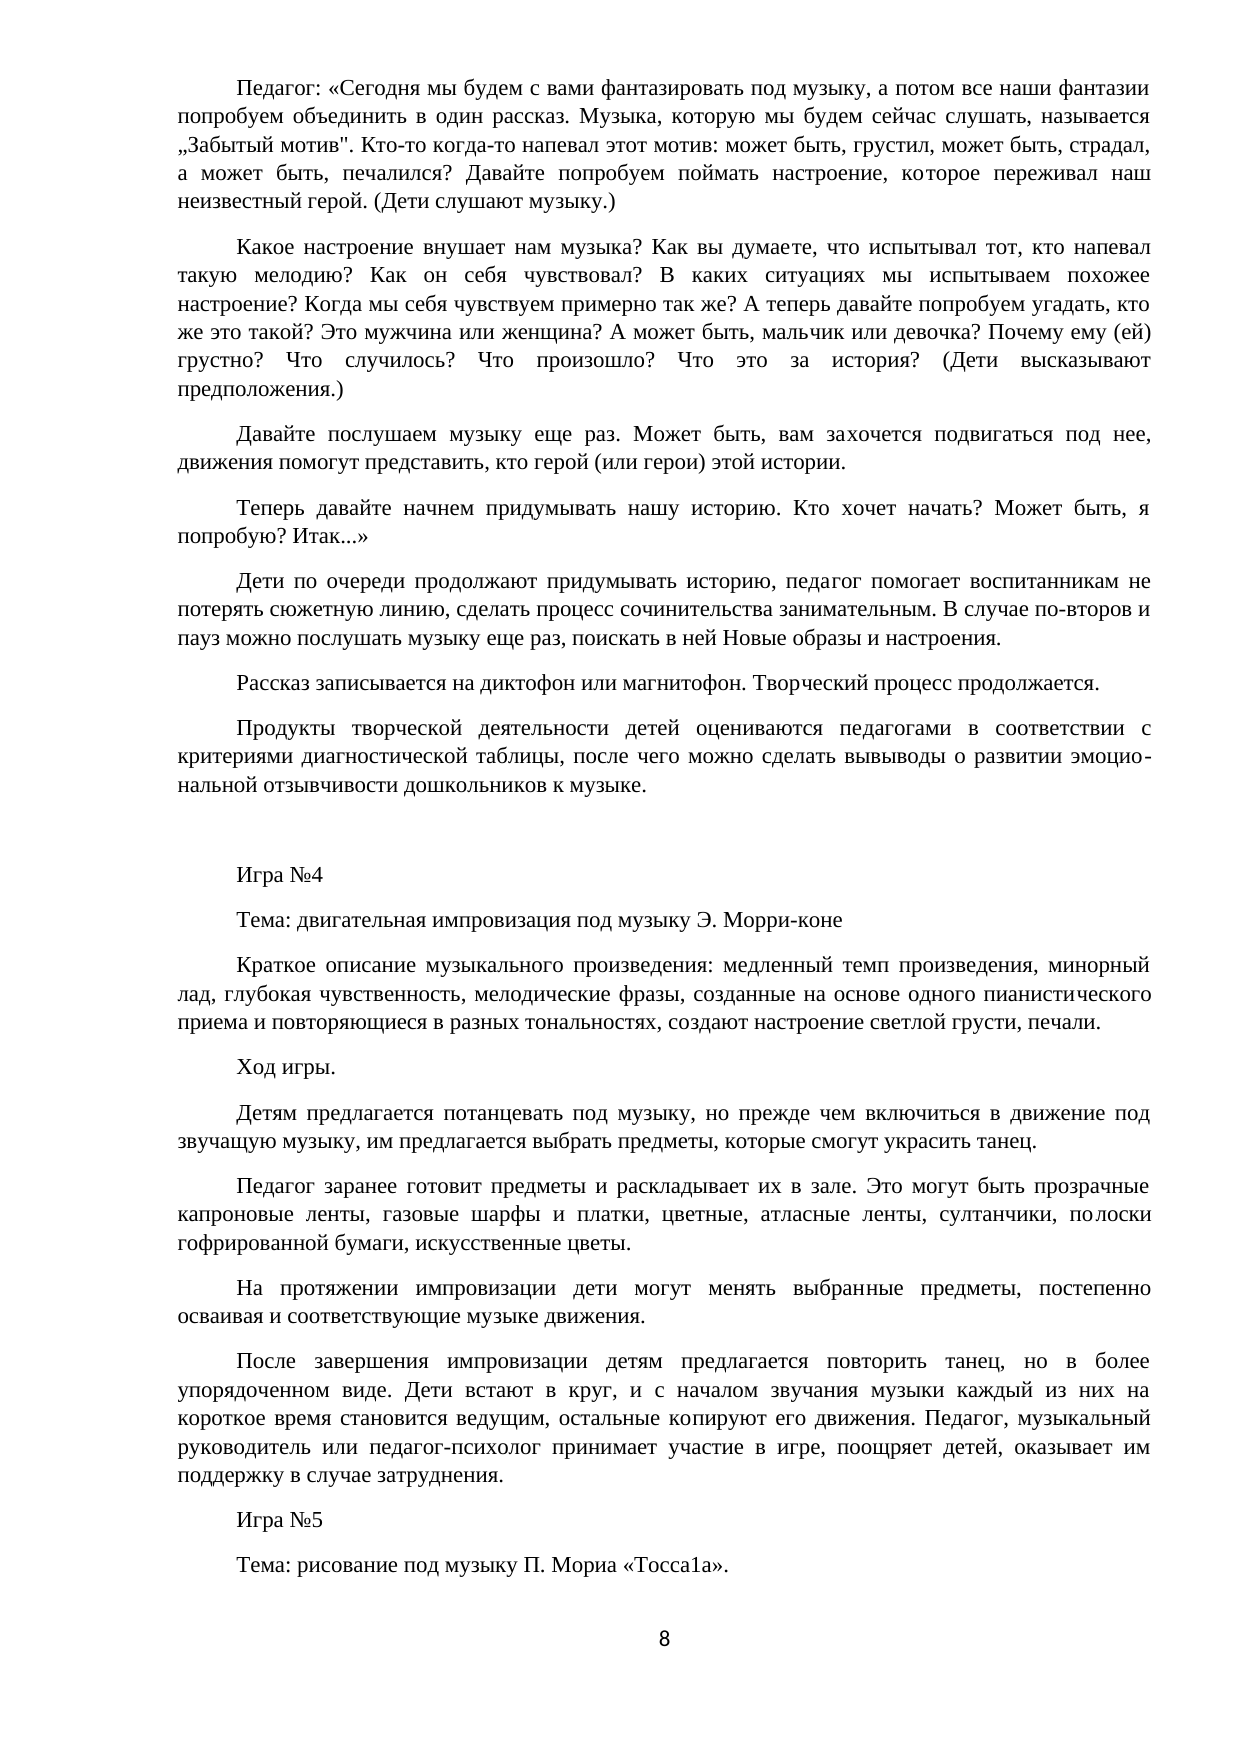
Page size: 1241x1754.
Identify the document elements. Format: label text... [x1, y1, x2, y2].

text Краткое описание музыкального произведения: медленный темп произведения, минорный лад, глубокая чувственность, мелодические фразы, созданные на основе одного пианисти­ческого приема и повторяющиеся в разных тональностях, со­здают настроение светлой грусти, печали. [177, 951, 1152, 1035]
text Педагог заранее готовит предметы и раскладывает их в зале. Это могут быть прозрачные капроновые ленты, газовые шарфы и платки, цветные, атласные ленты, султанчики, по­лоски гофрированной бумаги, искусственные цветы. [177, 1172, 1152, 1255]
text Какое настроение внушает нам музыка? Как вы думае­те, что испытывал тот, кто напевал такую мелодию? Как он себя чувствовал? В каких ситуациях мы испытываем похожее настроение? Когда мы себя чувствуем примерно так же? А теперь давайте попробуем угадать, кто же это такой? Это мужчина или женщина? А может быть, маль­чик или девочка? Почему ему (ей) грустно? Что случилось? Что произошло? Что это за история? (Дети высказывают предположения.) [177, 233, 1152, 401]
text На протяжении импровизации дети могут менять выбран­ные предметы, постепенно осваивая и соответствующие му­зыке движения. [177, 1274, 1152, 1329]
text Ход игры. [177, 1053, 1152, 1080]
text Детям предлагается потанцевать под музыку, но прежде чем включиться в движение под звучащую музыку, им предлагается выбрать предметы, которые смогут украсить танец. [177, 1098, 1152, 1153]
text Давайте послушаем музыку еще раз. Может быть, вам за­хочется подвигаться под нее, движения помогут представить, кто герой (или герои) этой истории. [177, 420, 1152, 475]
text Продукты творческой деятельности детей оцениваются пе­дагогами в соответствии с критериями диагностической таблицы, после чего можно сделать вывыводы о развитии эмоцио­нальной отзывчивости дошкольников к музыке. [177, 714, 1152, 797]
text Тема: рисование под музыку П. Мориа «Тосса1а». [177, 1552, 1152, 1578]
text Тема: двигательная импровизация под музыку Э. Морри-коне [177, 906, 1152, 933]
text Дети по очереди продолжают придумывать историю, педа­гог помогает воспитанникам не потерять сюжетную линию, сделать процесс сочинительства занимательным. В случае по-второв и пауз можно послушать музыку еще раз, поискать в ней Новые образы и настроения. [177, 567, 1152, 650]
text Игра №4 [177, 861, 1152, 888]
text Теперь давайте начнем придумывать нашу историю. Кто хочет начать? Может быть, я попробую? Итак...» [177, 493, 1152, 548]
text Рассказ записывается на диктофон или магнитофон. Твор­ческий процесс продолжается. [177, 669, 1152, 695]
text Игра №5 [177, 1506, 1152, 1533]
text Педагог: «Сегодня мы будем с вами фантазировать под музыку, а потом все наши фантазии попробуем объединить в один рассказ. Музыка, которую мы будем сейчас слушать, называется „Забытый мотив". Кто-то когда-то напевал этот мотив: может быть, грустил, может быть, страдал, а может быть, печалился? Давайте попробуем поймать настроение, ко­торое переживал наш неизвестный герой. (Дети слушают му­зыку.) [177, 74, 1152, 214]
text После завершения импровизации детям предлагается повторить танец, но в более упорядоченном виде. Дети встают в круг, и с началом звучания музыки каждый из них на короткое время становится ведущим, остальные ко­пируют его движения. Педагог, музыкальный руководитель или педагог-психолог принимает участие в игре, поощряет детей, оказывает им поддержку в случае затруднения. [177, 1348, 1152, 1488]
